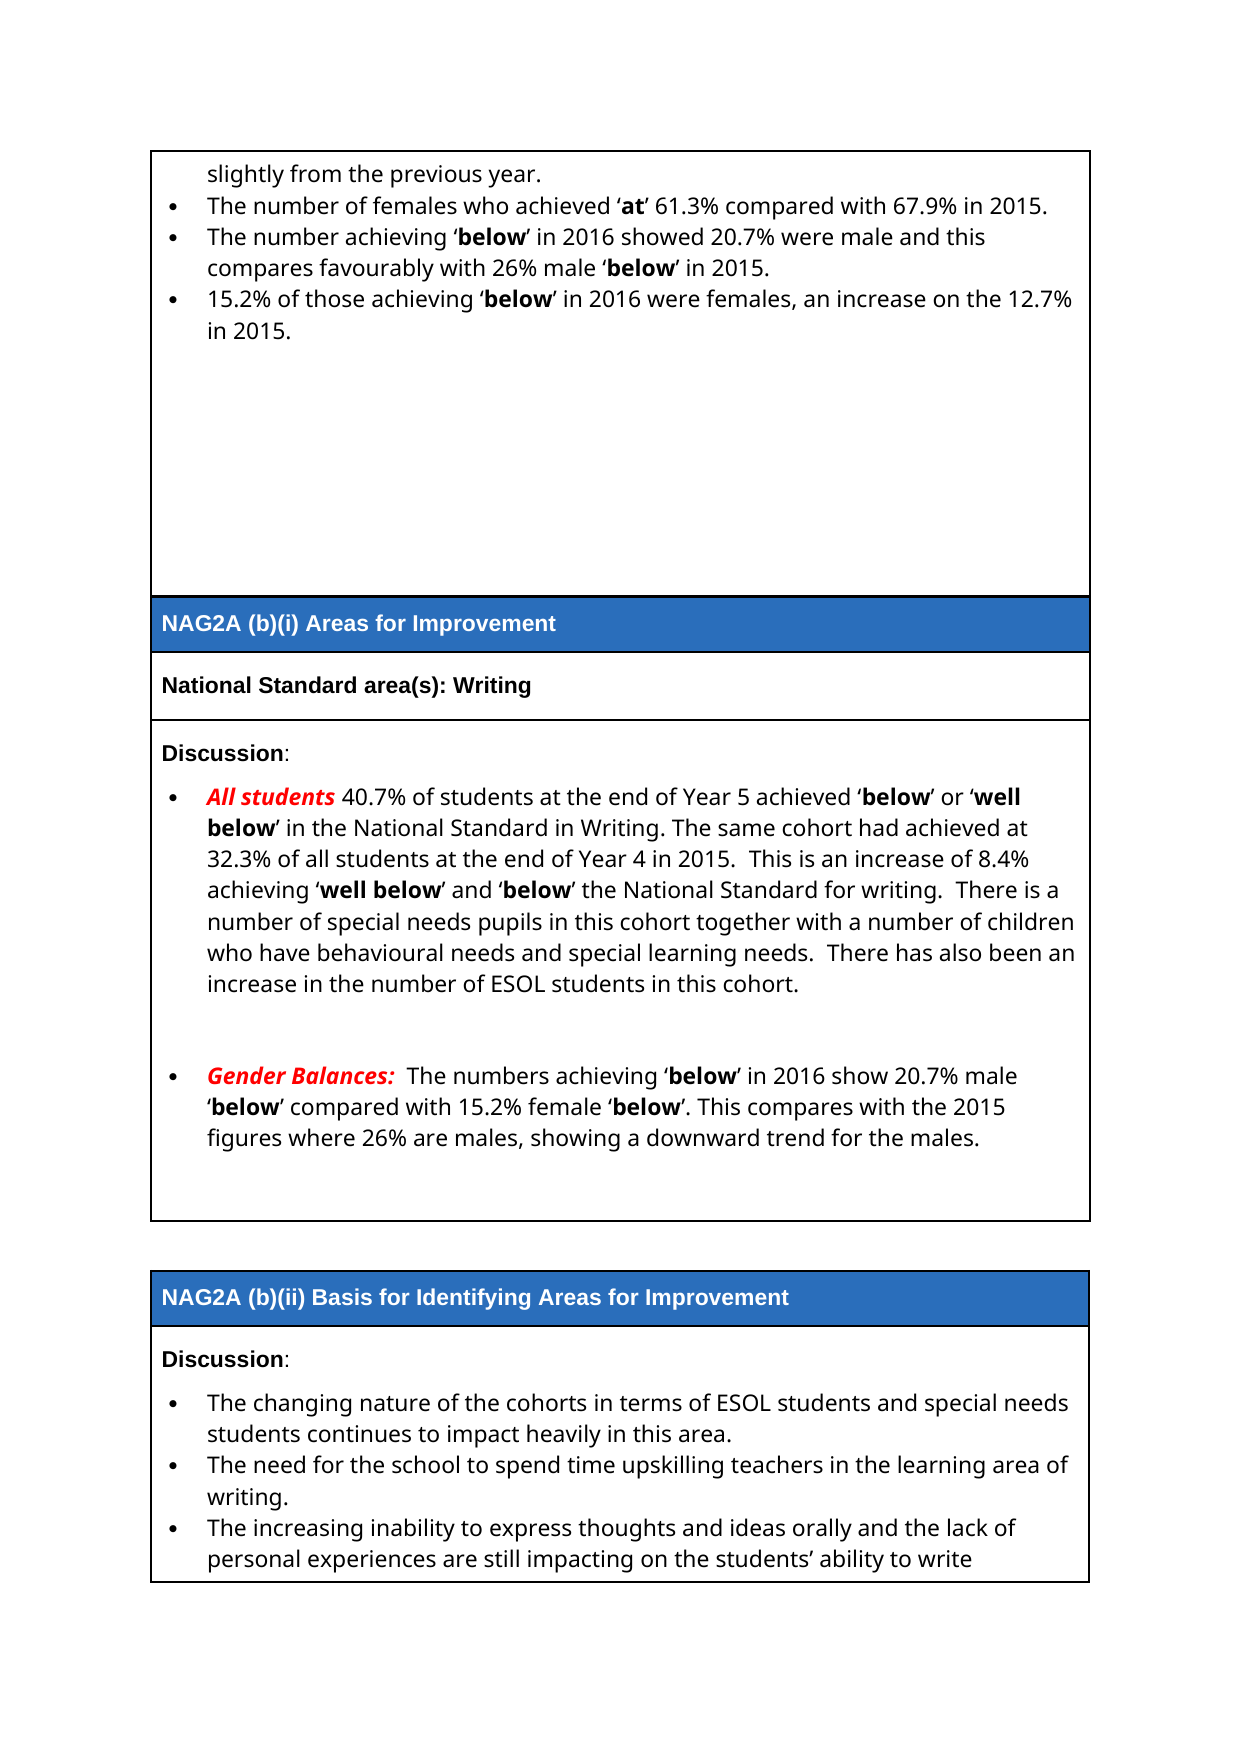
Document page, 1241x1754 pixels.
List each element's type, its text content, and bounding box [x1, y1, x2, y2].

table_cell Discussion: All students 40.7% of students at the end of Year 5 achieved ‘below’ or ‘well below’ in the National Standard in Writing. The same cohort had achieved at 32.3% of all students at the end of Year 4 in 2015. This is an increase of 8.4% achieving ‘well below’ and ‘below’ the National Standard for writing. There is a number of special needs pupils in this cohort together with a number of children who have behavioural needs and special learning needs. There has also been an increase in the number of ESOL students in this cohort. Gender Balances: The numbers achieving ‘below’ in 2016 show 20.7% male ‘below’ compared with 15.2% female ‘below’. This compares with the 2015 figures where 26% are males, showing a downward trend for the males. [152, 721, 1089, 1220]
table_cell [152, 152, 1089, 595]
table_header NAG2A (b)(ii) Basis for Identifying Areas for Improvement [152, 1272, 1088, 1325]
table_cell NAG2A (b)(i) Areas for Improvement [152, 598, 1089, 651]
table_cell National Standard area(s): Writing [152, 653, 1089, 719]
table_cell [152, 1327, 1088, 1581]
